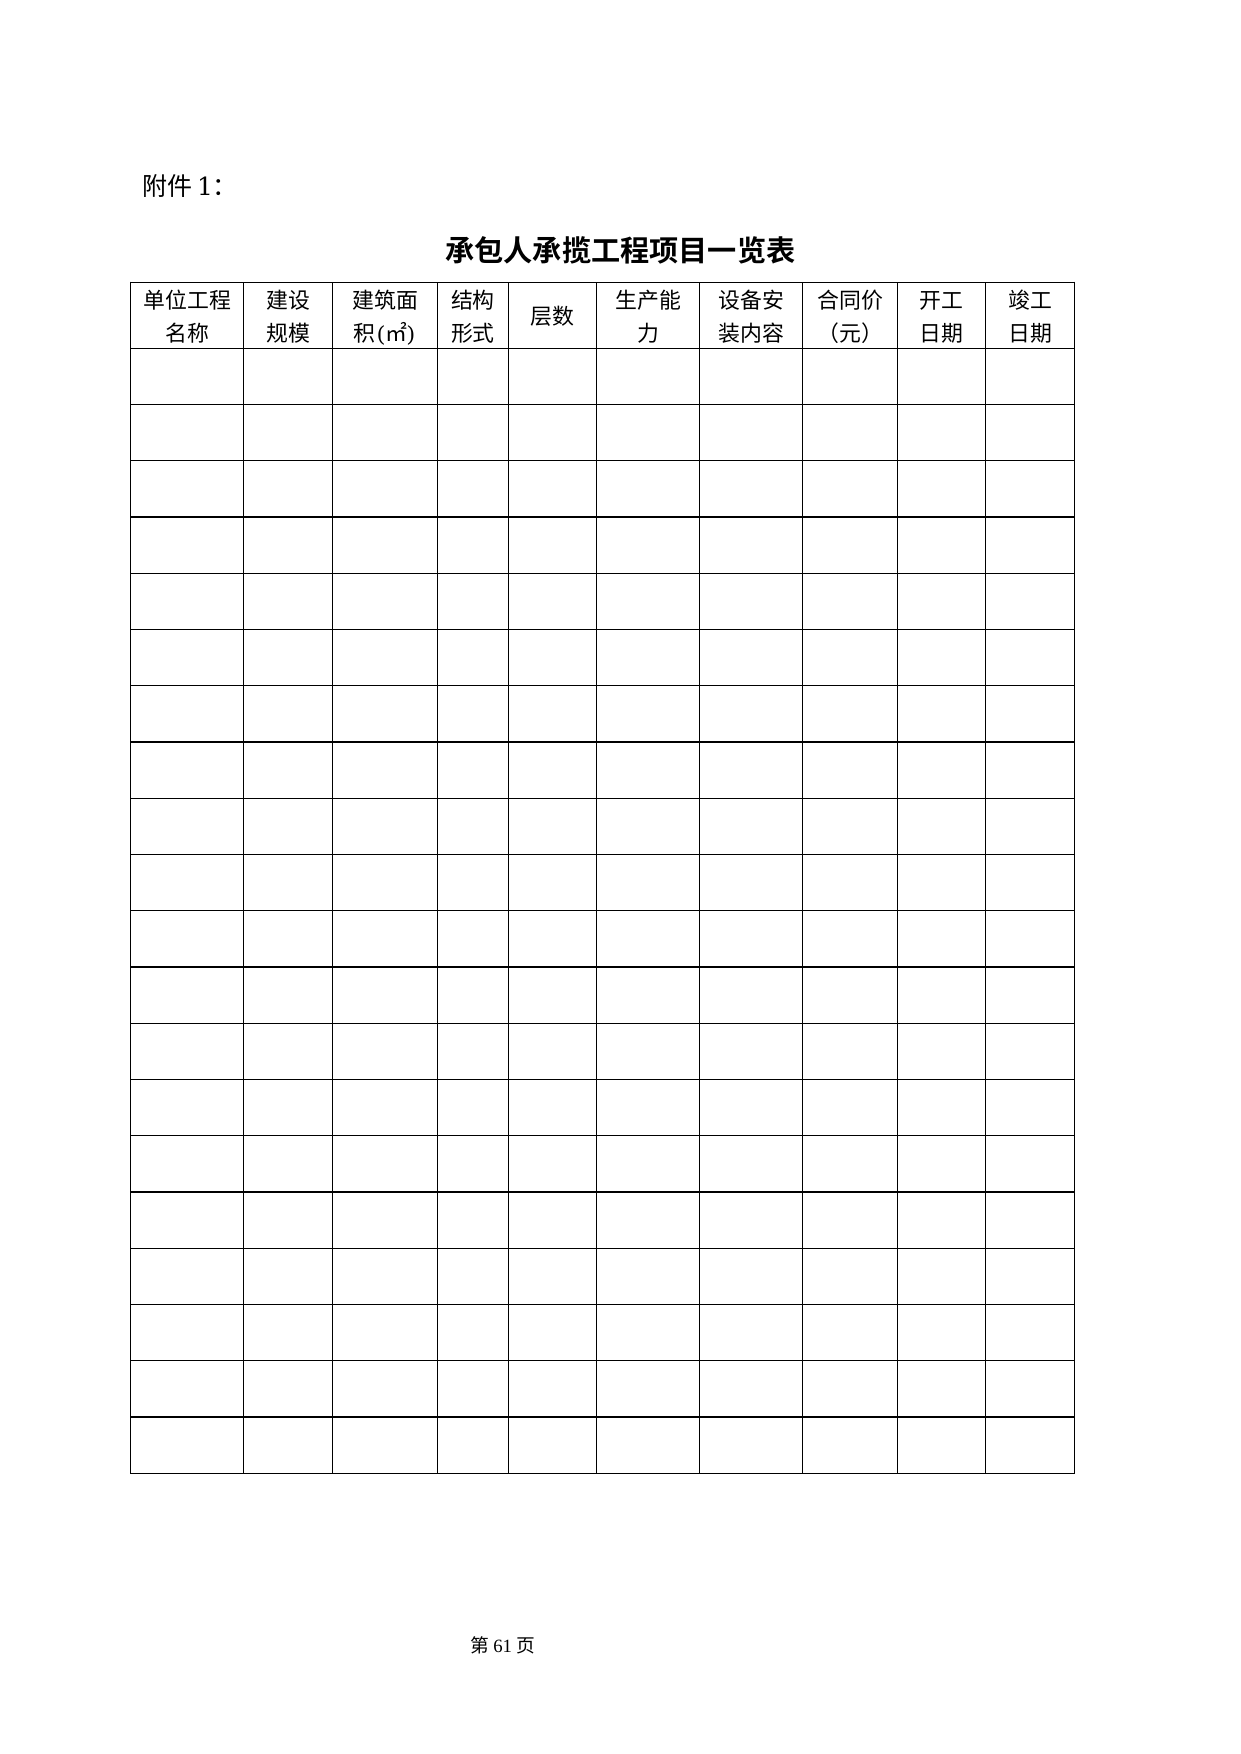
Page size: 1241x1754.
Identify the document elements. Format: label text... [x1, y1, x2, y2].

table_cell [700, 1024, 802, 1079]
text 承包人承揽工程项目一览表 [142, 217, 1098, 282]
table_cell [333, 855, 437, 910]
table_cell [244, 1080, 332, 1135]
table_cell [509, 686, 596, 741]
table_cell [244, 405, 332, 460]
table_cell [131, 518, 243, 573]
table_cell [438, 743, 508, 798]
table_cell [803, 630, 897, 685]
table_cell [438, 1361, 508, 1416]
table_cell [509, 855, 596, 910]
table_cell [986, 743, 1074, 798]
table_cell [244, 630, 332, 685]
table_cell [803, 743, 897, 798]
table_cell [244, 1361, 332, 1416]
table_cell [700, 405, 802, 460]
table_cell [509, 349, 596, 404]
table_cell [803, 1080, 897, 1135]
table_cell [244, 1136, 332, 1191]
table_cell [597, 855, 699, 910]
table_header 层数 [509, 283, 596, 348]
table_cell [509, 1249, 596, 1304]
table_cell [803, 686, 897, 741]
table_cell [131, 1249, 243, 1304]
table_cell [986, 686, 1074, 741]
table_cell [700, 630, 802, 685]
table_cell [509, 1080, 596, 1135]
table_cell [438, 405, 508, 460]
table_cell [509, 743, 596, 798]
table_cell [597, 1193, 699, 1248]
table_cell [438, 968, 508, 1023]
table_cell [244, 855, 332, 910]
table_cell [244, 968, 332, 1023]
table_cell [438, 461, 508, 516]
table_cell [509, 1024, 596, 1079]
table_cell [438, 799, 508, 854]
table_cell [333, 686, 437, 741]
table_cell [803, 1136, 897, 1191]
table_header 竣工 日期 [986, 283, 1074, 348]
table_cell [986, 1080, 1074, 1135]
table_cell [700, 1080, 802, 1135]
table_cell [898, 1418, 985, 1473]
table_header 合同价（元） [803, 283, 897, 348]
table_cell [986, 630, 1074, 685]
table_cell [986, 405, 1074, 460]
table_cell [597, 1361, 699, 1416]
table_cell [986, 1305, 1074, 1360]
table_cell [438, 1024, 508, 1079]
table_cell [700, 968, 802, 1023]
table_cell [700, 1249, 802, 1304]
table_cell [509, 574, 596, 629]
table_cell [509, 1361, 596, 1416]
table_cell [986, 461, 1074, 516]
table_cell [700, 1305, 802, 1360]
table_cell [131, 799, 243, 854]
table_cell [803, 1418, 897, 1473]
table_header 单位工程名称 [131, 283, 243, 348]
table_cell [803, 1024, 897, 1079]
table_cell [131, 968, 243, 1023]
table_cell [803, 968, 897, 1023]
table_cell [131, 630, 243, 685]
table_cell [986, 799, 1074, 854]
table_cell [597, 630, 699, 685]
table_cell [597, 1305, 699, 1360]
table_cell [244, 349, 332, 404]
table_header 建设 规模 [244, 283, 332, 348]
table_cell [438, 1249, 508, 1304]
table_cell [898, 630, 985, 685]
table_cell [131, 461, 243, 516]
table_header 生产能力 [597, 283, 699, 348]
table_cell [803, 461, 897, 516]
table_cell [986, 1418, 1074, 1473]
table_cell [509, 911, 596, 966]
table_cell [333, 1136, 437, 1191]
table_cell [509, 1193, 596, 1248]
table_cell [333, 799, 437, 854]
table_cell [509, 461, 596, 516]
table_cell [986, 349, 1074, 404]
table_cell [509, 1136, 596, 1191]
table_cell [244, 1193, 332, 1248]
table_header 建筑面积(㎡) [333, 283, 437, 348]
table_cell [597, 405, 699, 460]
table_cell [898, 911, 985, 966]
table_cell [244, 911, 332, 966]
table_cell [986, 1024, 1074, 1079]
table_cell [898, 349, 985, 404]
table_cell [898, 574, 985, 629]
table_cell [333, 574, 437, 629]
table_cell [509, 405, 596, 460]
table_cell [898, 1305, 985, 1360]
table_cell [244, 461, 332, 516]
table_cell [509, 1305, 596, 1360]
table_cell [244, 1249, 332, 1304]
table_cell [597, 968, 699, 1023]
table_cell [986, 855, 1074, 910]
table_cell [898, 968, 985, 1023]
table_cell [244, 1418, 332, 1473]
table_cell [700, 855, 802, 910]
table_cell [898, 743, 985, 798]
table_cell [333, 349, 437, 404]
table_cell [700, 911, 802, 966]
table_cell [986, 1249, 1074, 1304]
table_cell [509, 1418, 596, 1473]
table_cell [244, 799, 332, 854]
table_cell [438, 574, 508, 629]
table_cell [700, 1418, 802, 1473]
table_header 设备安装内容 [700, 283, 802, 348]
table_cell [438, 1418, 508, 1473]
table_cell [803, 799, 897, 854]
table_cell [131, 855, 243, 910]
table_header 结构形式 [438, 283, 508, 348]
table_cell [898, 686, 985, 741]
table_cell [131, 349, 243, 404]
table_cell [131, 1136, 243, 1191]
table_cell [131, 405, 243, 460]
table_cell [898, 855, 985, 910]
table_cell [597, 1080, 699, 1135]
table_cell [597, 461, 699, 516]
table_header 开工 日期 [898, 283, 985, 348]
table_cell [438, 349, 508, 404]
table_cell [333, 1305, 437, 1360]
table_cell [986, 1193, 1074, 1248]
table_cell [700, 1193, 802, 1248]
table_cell [244, 686, 332, 741]
table_cell [333, 1361, 437, 1416]
table_cell [131, 1305, 243, 1360]
table_cell [333, 1080, 437, 1135]
table_cell [333, 1249, 437, 1304]
table_cell [333, 1418, 437, 1473]
table_cell [597, 686, 699, 741]
table_cell [244, 518, 332, 573]
table_cell [438, 1305, 508, 1360]
table_cell [898, 1193, 985, 1248]
table_cell [803, 349, 897, 404]
table_cell [131, 743, 243, 798]
table_cell [898, 1361, 985, 1416]
table_cell [438, 686, 508, 741]
table_cell [333, 405, 437, 460]
table_cell [333, 630, 437, 685]
table_cell [131, 1418, 243, 1473]
table_cell [700, 518, 802, 573]
table_cell [898, 405, 985, 460]
table_cell [438, 1136, 508, 1191]
table_cell [333, 743, 437, 798]
table_cell [438, 855, 508, 910]
table_cell [244, 1024, 332, 1079]
table_cell [131, 574, 243, 629]
table_cell [597, 1418, 699, 1473]
table_cell [700, 1361, 802, 1416]
table_cell [438, 1193, 508, 1248]
table_cell [597, 1249, 699, 1304]
table_cell [986, 911, 1074, 966]
table_cell [244, 743, 332, 798]
table_cell [803, 911, 897, 966]
table_cell [244, 574, 332, 629]
table_cell [333, 968, 437, 1023]
table_cell [131, 1024, 243, 1079]
table_cell [131, 911, 243, 966]
table_cell [803, 1305, 897, 1360]
table_cell [898, 1136, 985, 1191]
table_cell [244, 1305, 332, 1360]
table_cell [700, 743, 802, 798]
table_cell [597, 799, 699, 854]
table_cell [333, 518, 437, 573]
table_cell [803, 1193, 897, 1248]
table_cell [700, 686, 802, 741]
table_cell [700, 574, 802, 629]
table_cell [509, 630, 596, 685]
table_cell [509, 968, 596, 1023]
table_cell [131, 686, 243, 741]
table_cell [700, 1136, 802, 1191]
table_cell [986, 518, 1074, 573]
table_cell [898, 518, 985, 573]
table_cell [803, 574, 897, 629]
table_cell [597, 574, 699, 629]
table_cell [597, 349, 699, 404]
table_cell [803, 855, 897, 910]
table_cell [438, 1080, 508, 1135]
table_cell [986, 968, 1074, 1023]
table_cell [131, 1193, 243, 1248]
table_cell [438, 518, 508, 573]
table_cell [597, 518, 699, 573]
table_cell [597, 1136, 699, 1191]
table_cell [986, 1136, 1074, 1191]
table_cell [509, 799, 596, 854]
table_cell [898, 1024, 985, 1079]
table_cell [333, 461, 437, 516]
table_cell [509, 518, 596, 573]
table_cell [986, 1361, 1074, 1416]
table_cell [597, 1024, 699, 1079]
table_cell [700, 799, 802, 854]
table_cell [898, 461, 985, 516]
table_cell [131, 1361, 243, 1416]
table_cell [898, 1249, 985, 1304]
table_cell [803, 1361, 897, 1416]
table_cell [898, 799, 985, 854]
table_cell [986, 574, 1074, 629]
table_cell [333, 1024, 437, 1079]
table_cell [898, 1080, 985, 1135]
table_cell [803, 518, 897, 573]
table_cell [803, 1249, 897, 1304]
table_cell [700, 461, 802, 516]
table_cell [131, 1080, 243, 1135]
table_cell [438, 911, 508, 966]
table_cell [803, 405, 897, 460]
table_cell [333, 1193, 437, 1248]
table_cell [597, 743, 699, 798]
table_cell [700, 349, 802, 404]
text 附件1： [142, 152, 1098, 217]
table_cell [597, 911, 699, 966]
table_cell [333, 911, 437, 966]
table_cell [438, 630, 508, 685]
